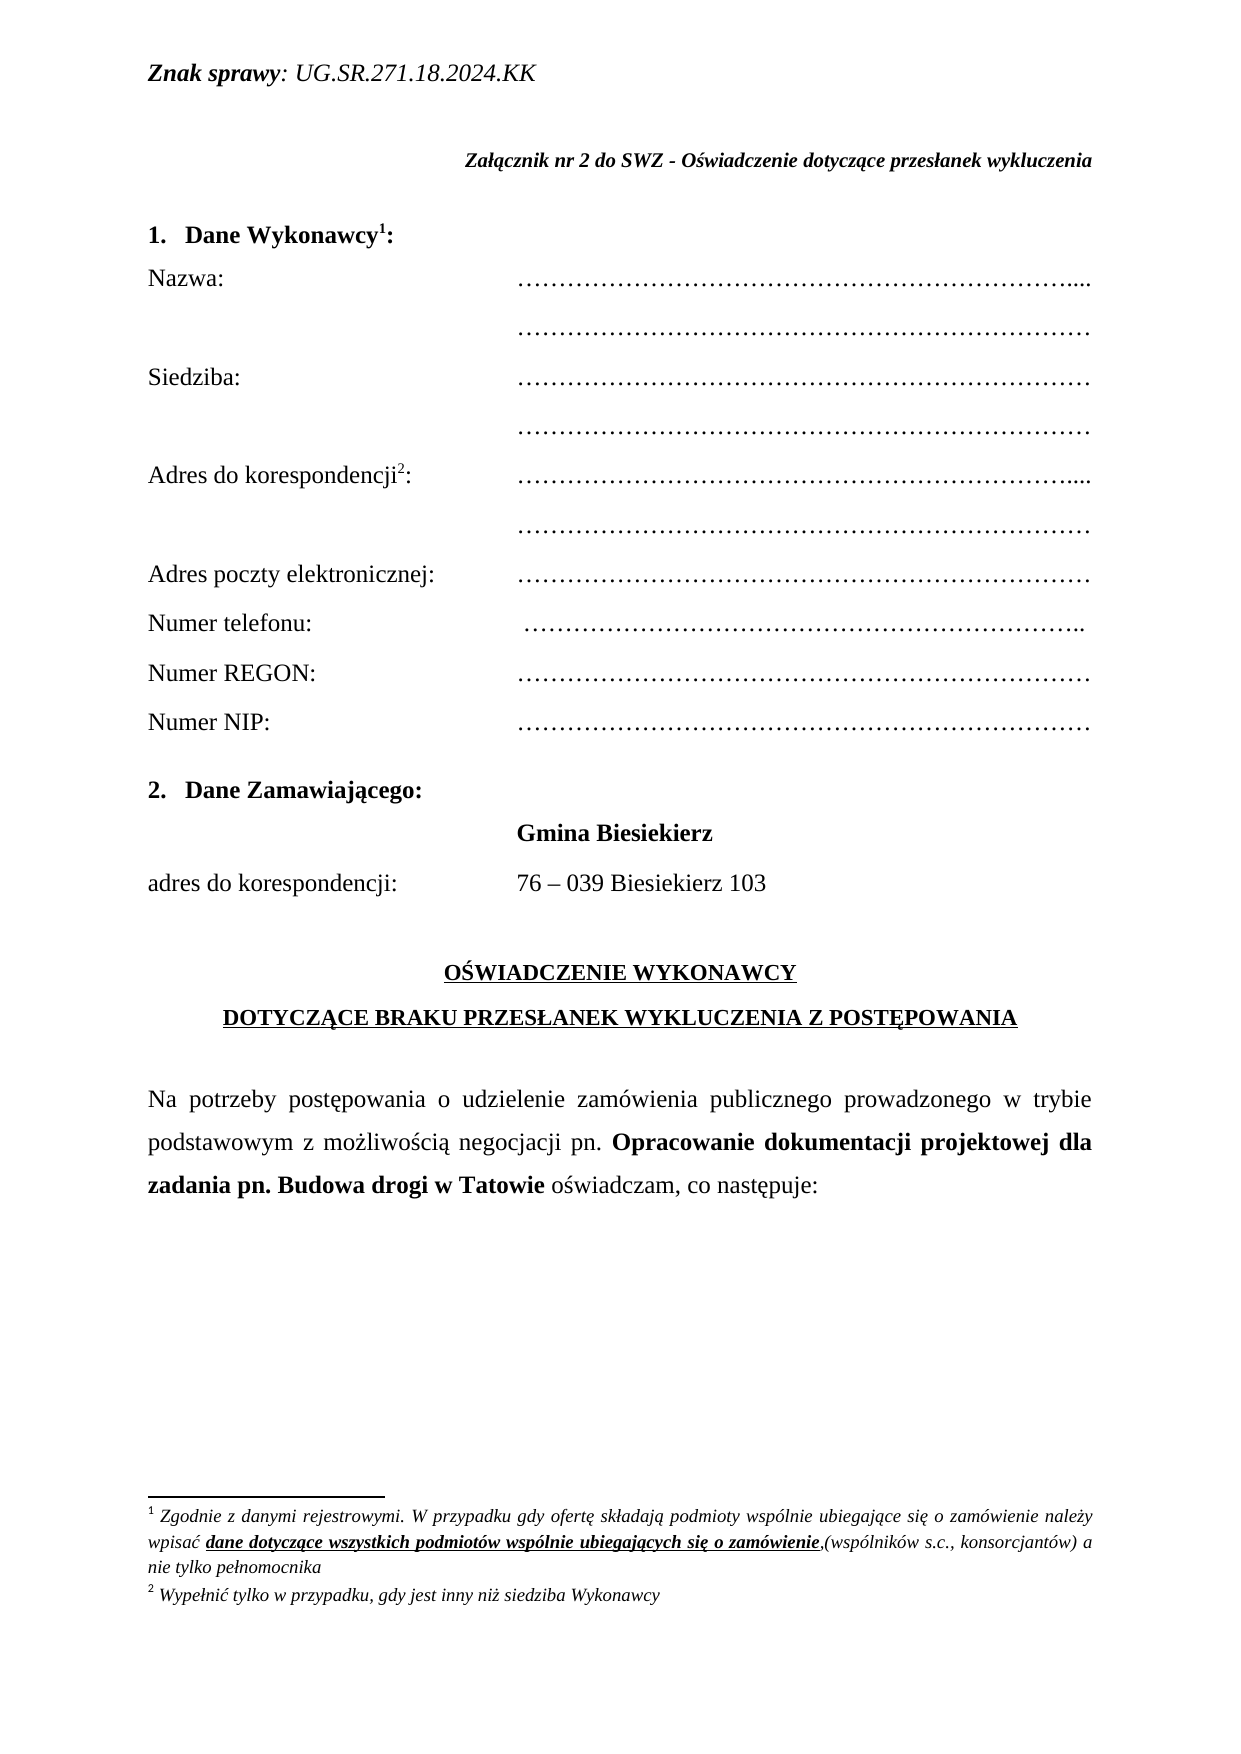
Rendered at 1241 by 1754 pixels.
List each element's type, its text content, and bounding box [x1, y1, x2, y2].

text …………………………………………………………… [148, 312, 1093, 341]
text Numer NIP: …………………………………………………………… [148, 707, 1093, 736]
text Na potrzeby postępowania o udzielenie zamówienia publicznego prowadzonego w trybie podstawowym z możliwością negocjacji pn. Opracowanie dokumentacji projektowej dla zadania pn. Budowa drogi w Tatowie oświadczam, co następuje: [148, 1084, 1093, 1199]
text …………………………………………………………… [148, 510, 1093, 538]
text Siedziba: …………………………………………………………… [148, 362, 1093, 390]
text Adres poczty elektronicznej: …………………………………………………………… [148, 559, 1093, 588]
list Gmina Biesiekierz [495, 818, 1093, 847]
text DOTYCZĄCE BRAKU PRZESŁANEK WYKLUCZENIA Z POSTĘPOWANIA [148, 1004, 1093, 1030]
text Nazwa: ………………………………………………………….... [148, 263, 1093, 292]
text …………………………………………………………… [148, 411, 1093, 440]
text OŚWIADCZENIE WYKONAWCY [148, 959, 1093, 985]
text Adres do korespondencji: ………………………………………………………….... [148, 460, 1093, 489]
list Dane Zamawiającego: [148, 775, 1093, 804]
list Dane Wykonawcy: [148, 220, 1093, 248]
text Numer REGON: …………………………………………………………… [148, 658, 1093, 687]
text adres do korespondencji: 76 – 039 Biesiekierz 103 [148, 868, 1093, 939]
text Załącznik nr 2 do SWZ - Oświadczenie dotyczące przesłanek wykluczenia [148, 148, 1093, 172]
text Numer telefonu: ………………………………………………………….. [148, 608, 1093, 637]
